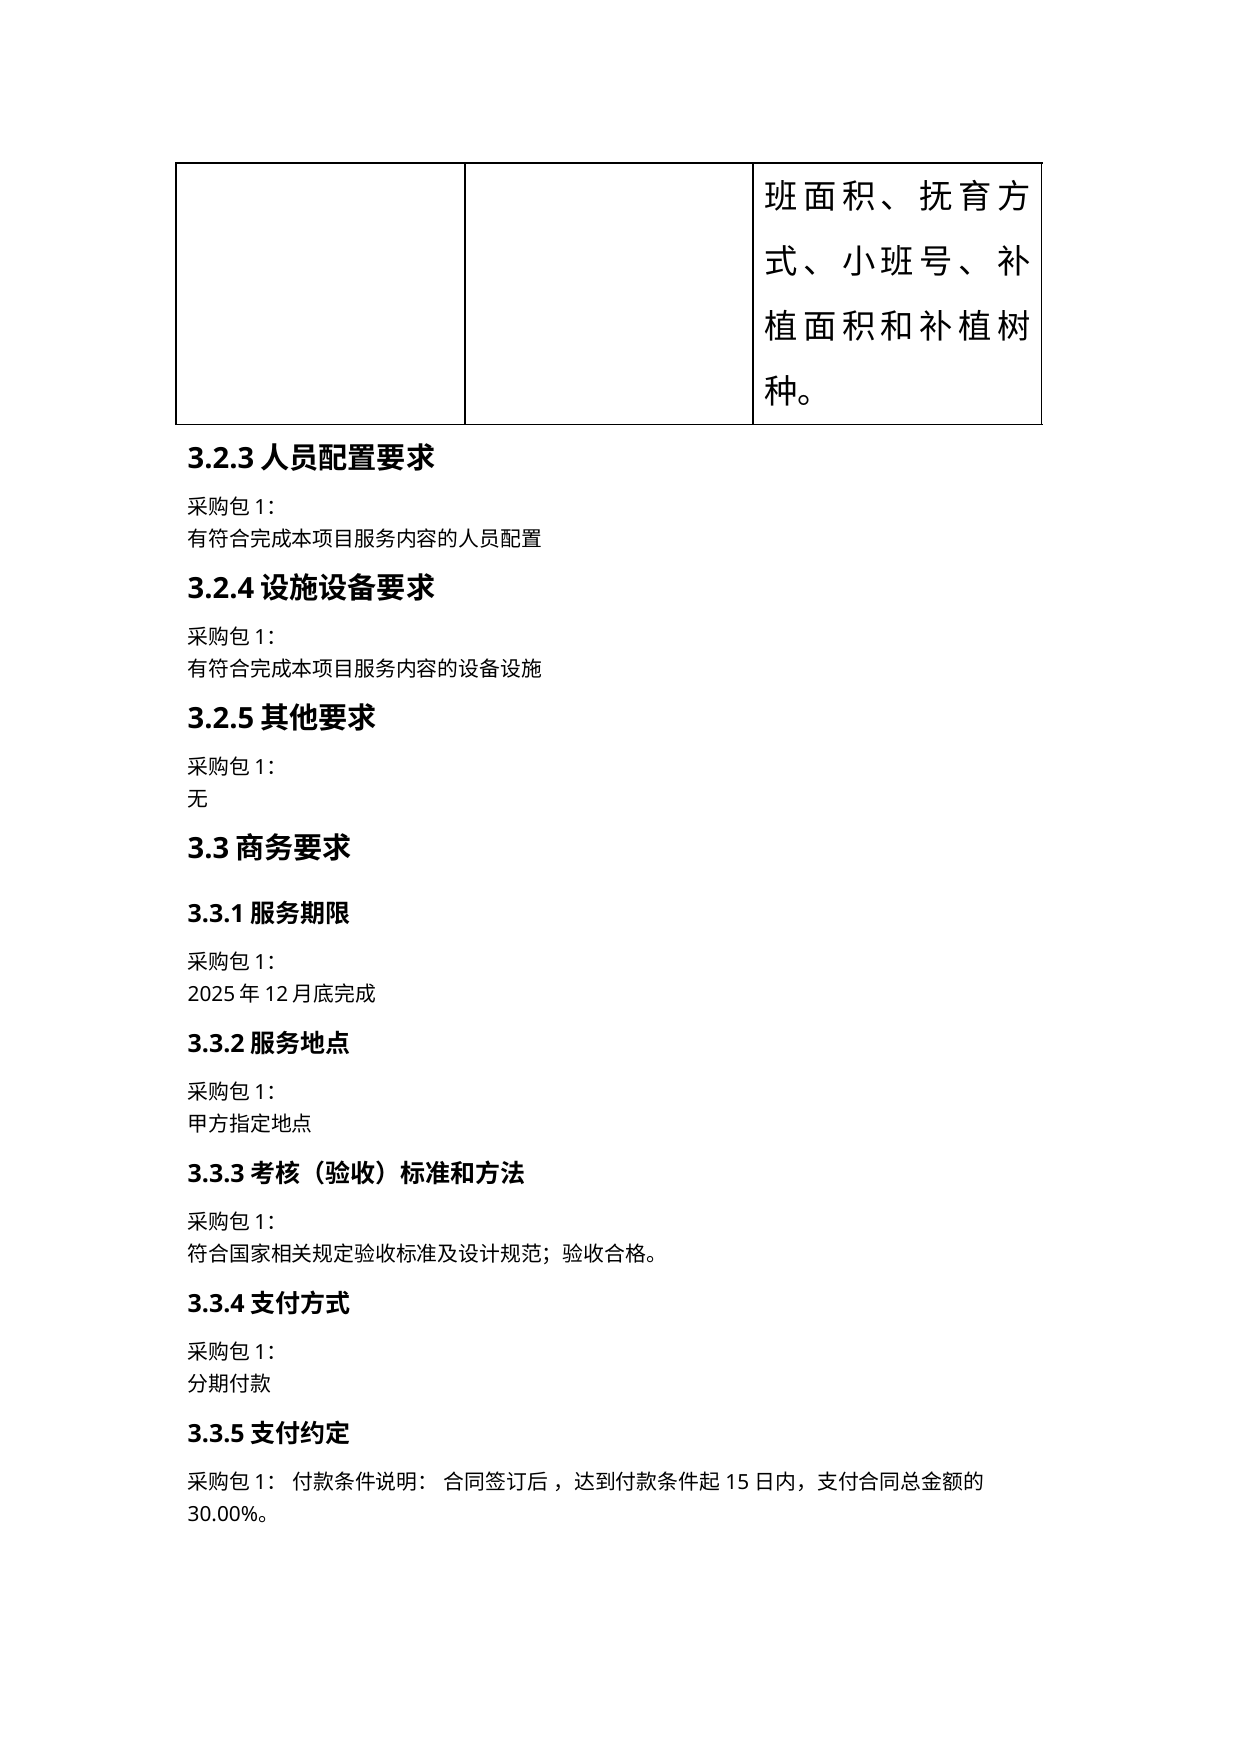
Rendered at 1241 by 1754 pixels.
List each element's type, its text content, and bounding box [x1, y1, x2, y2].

text 3.2.3人员配置要求 [187, 425, 1053, 490]
text 采购包1： [187, 1335, 1053, 1368]
table_cell [466, 164, 752, 423]
text 3.3.3考核（验收）标准和方法 [187, 1140, 1053, 1205]
text 符合国家相关规定验收标准及设计规范；验收合格。 [187, 1238, 1053, 1270]
text 2025年12月底完成 [187, 978, 1053, 1010]
text 采购包1： [187, 620, 1053, 653]
text 采购包1： [187, 1205, 1053, 1238]
table_cell 1 [177, 164, 464, 423]
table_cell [754, 164, 1041, 423]
text 3.3商务要求 [187, 815, 1053, 880]
text 3.3.1服务期限 [187, 880, 1053, 945]
text 分期付款 [187, 1368, 1053, 1400]
text 甲方指定地点 [187, 1108, 1053, 1140]
text 3.2.5其他要求 [187, 685, 1053, 750]
text 采购包1： [187, 490, 1053, 523]
text 无 [187, 783, 1053, 815]
text 3.3.5支付约定 [187, 1400, 1053, 1465]
text 采购包1： [187, 750, 1053, 783]
text 有符合完成本项目服务内容的设备设施 [187, 653, 1053, 685]
text 3.3.4支付方式 [187, 1270, 1053, 1335]
text 采购包1： 付款条件说明： 合同签订后 ，达到付款条件起 15 日内，支付合同总金额的 30.00%。 [187, 1465, 1053, 1530]
text 3.2.4设施设备要求 [187, 555, 1053, 620]
text 3.3.2服务地点 [187, 1010, 1053, 1075]
text 采购包1： [187, 1075, 1053, 1108]
text 采购包1： [187, 945, 1053, 978]
text 有符合完成本项目服务内容的人员配置 [187, 523, 1053, 555]
